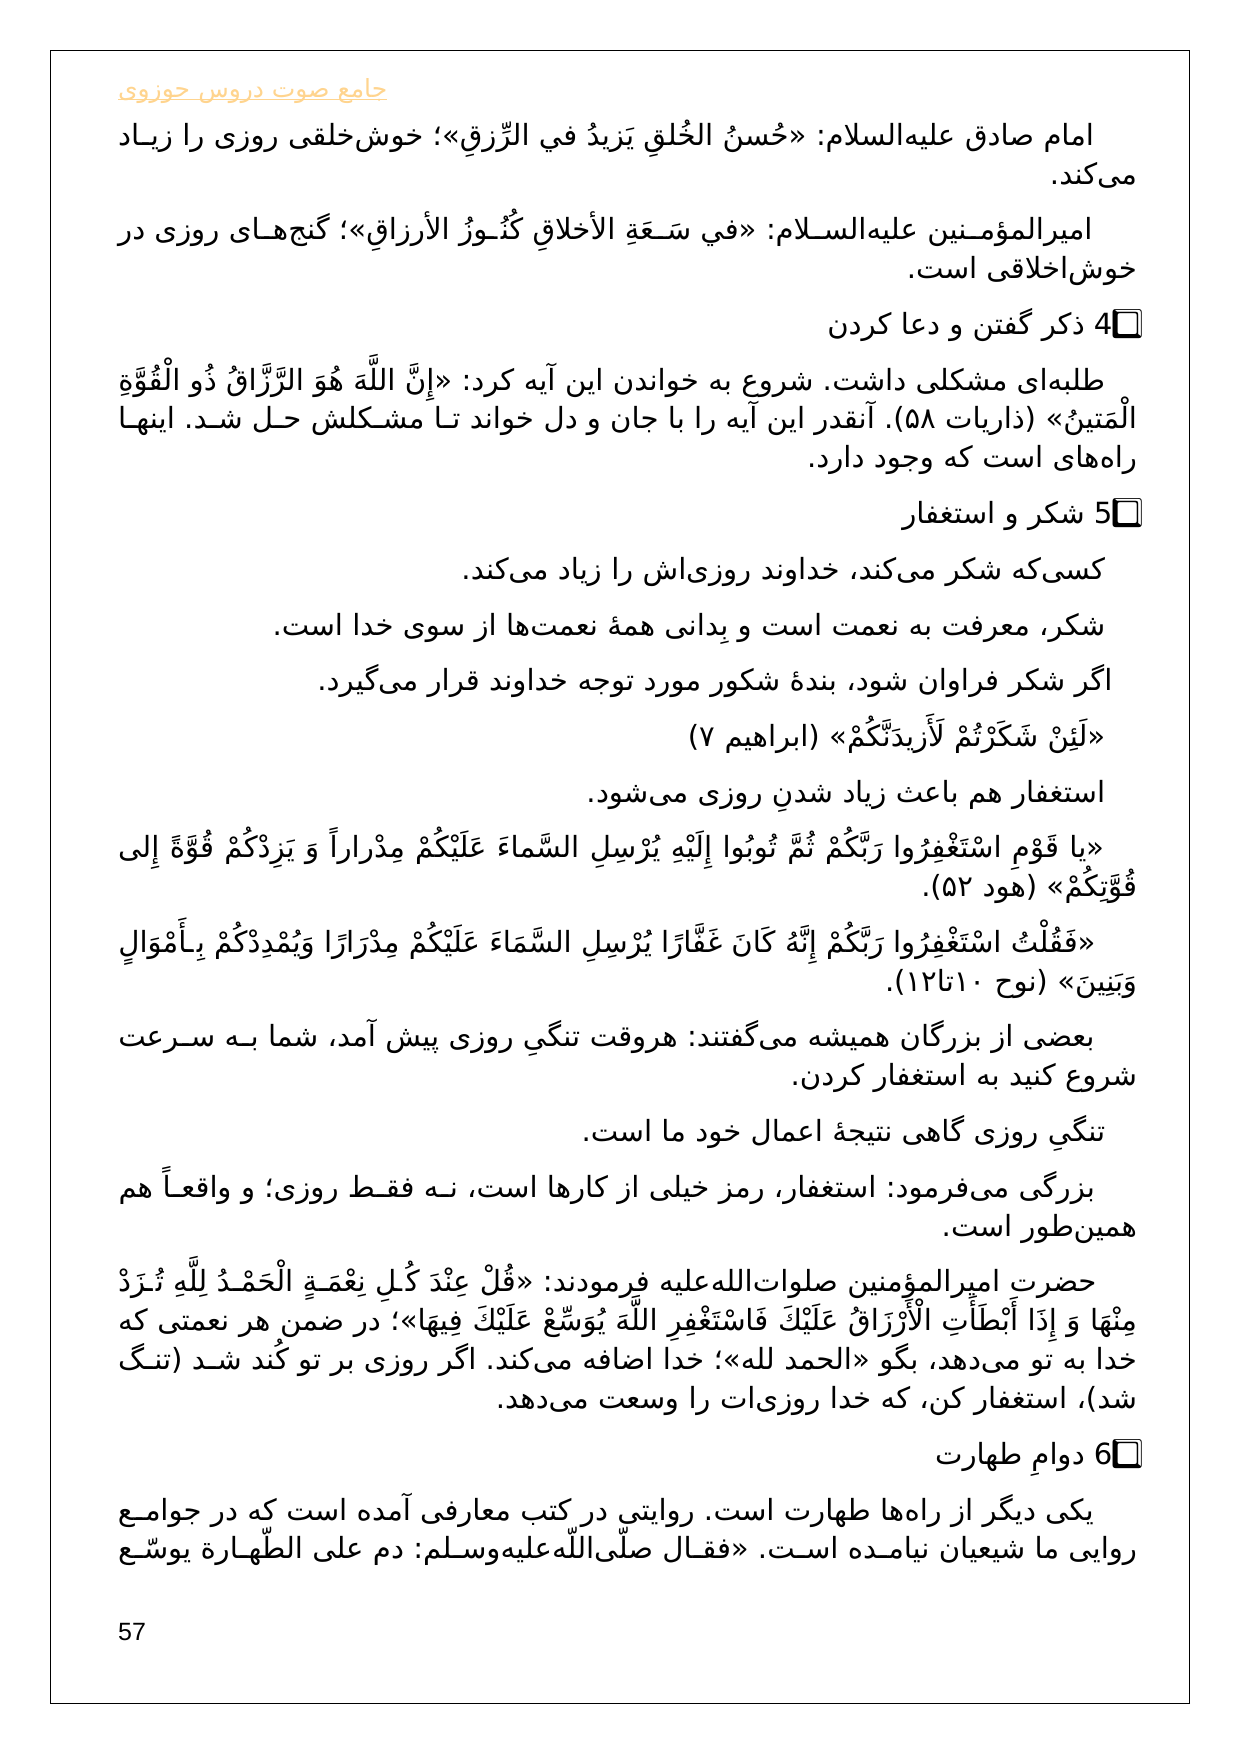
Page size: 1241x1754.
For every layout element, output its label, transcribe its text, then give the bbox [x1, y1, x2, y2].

text 4️⃣ ذکر گفتن و دعا کردن [118, 307, 1137, 341]
text کسی‌که شکر می‌کند، خداوند روزی‌اش را زیاد می‌کند. [118, 552, 1137, 586]
text 5️⃣ شکر و استغفار [118, 496, 1137, 530]
text شکر، معرفت به نعمت است و بِدانی همۀ نعمت‌ها از سوی خدا است. [118, 608, 1137, 642]
text «يا قَوْمِ اسْتَغْفِرُوا رَبَّكُمْ ثُمَّ تُوبُوا إِلَيْهِ يُرْسِلِ السَّماءَ عَلَيْكُمْ مِدْراراً وَ يَزِدْكُمْ قُوَّةً إِلى‏ قُوَّتِكُمْ» (هود ۵۲). [118, 831, 1137, 903]
text حضرت امیرالمؤمنین صلوات‌الله‌علیه فرمودند: «قُلْ‏ عِنْدَ كُلِ‏ نِعْمَةٍ الْحَمْدُ لِلَّهِ تُزَدْ مِنْهَا وَ إِذَا أَبْطَأَتِ الْأَرْزَاقُ عَلَيْكَ فَاسْتَغْفِرِ اللَّهَ يُوَسِّعْ عَلَيْكَ فِيهَا»؛ در ضمن هر نعمتی که خدا به تو می‌دهد، بگو «الحمد لله»؛ خدا اضافه می‌کند. اگر روزی بر تو کُند شد (تنگ شد)، استغفار کن، که خدا روزی‌ات را وسعت می‌دهد. [118, 1265, 1137, 1416]
text «فَقُلْتُ اسْتَغْفِرُوا رَبَّكُمْ إِنَّهُ كَانَ غَفَّارًا يُرْسِلِ السَّمَاءَ عَلَيْكُمْ مِدْرَارًا وَيُمْدِدْكُمْ بِأَمْوَالٍ وَبَنِينَ» (نوح ۱۰تا۱۲). [118, 925, 1137, 998]
text تنگیِ روزی گاهی نتیجۀ اعمال خود ما است. [118, 1114, 1137, 1148]
text اگر شکر فراوان شود، بندۀ شکور مورد توجه خداوند قرار می‌گیرد. [118, 663, 1137, 697]
text امام صادق علیه‌السلام: «حُسنُ الخُلقِ يَزيدُ في الرِّزقِ»؛ خوش‌خلقی روزی را زیاد می‌کند. [118, 118, 1137, 191]
text طلبه‌ای مشکلی داشت. شروع به خواندن این آیه کرد: «إِنَّ اللَّهَ هُوَ الرَّزَّاقُ ذُو الْقُوَّةِ الْمَتينُ» (ذاریات ۵۸). آنقدر این آیه را با جان و دل خواند تا مشکلش حل شد. اینها راه‌های است که وجود دارد. [118, 363, 1137, 475]
text بزرگی می‌فرمود: استغفار، رمز خیلی از کارها است، نه فقط روزی؛ و واقعاً هم همین‌طور است. [118, 1170, 1137, 1243]
text بعضی از بزرگان همیشه می‌گفتند: هروقت تنگیِ روزی پیش آمد، شما به سرعت شروع کنید به استغفار کردن. [118, 1020, 1137, 1093]
text امیرالمؤمنین عليه‌السلام: «في سَعَةِ الأخلاقِ كُنُوزُ الأرزاقِ»؛ گنج‌های روزی در خوش‌اخلاقی است. [118, 213, 1137, 286]
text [118, 1493, 1137, 1566]
text «لَئِنْ شَكَرْتُمْ لَأَزيدَنَّكُمْ» (ابراهیم ۷) [118, 719, 1137, 753]
text استغفار هم باعث زیاد شدنِ روزی می‌شود. [118, 775, 1137, 809]
text 6️⃣ دوامِ طهارت [118, 1437, 1137, 1471]
